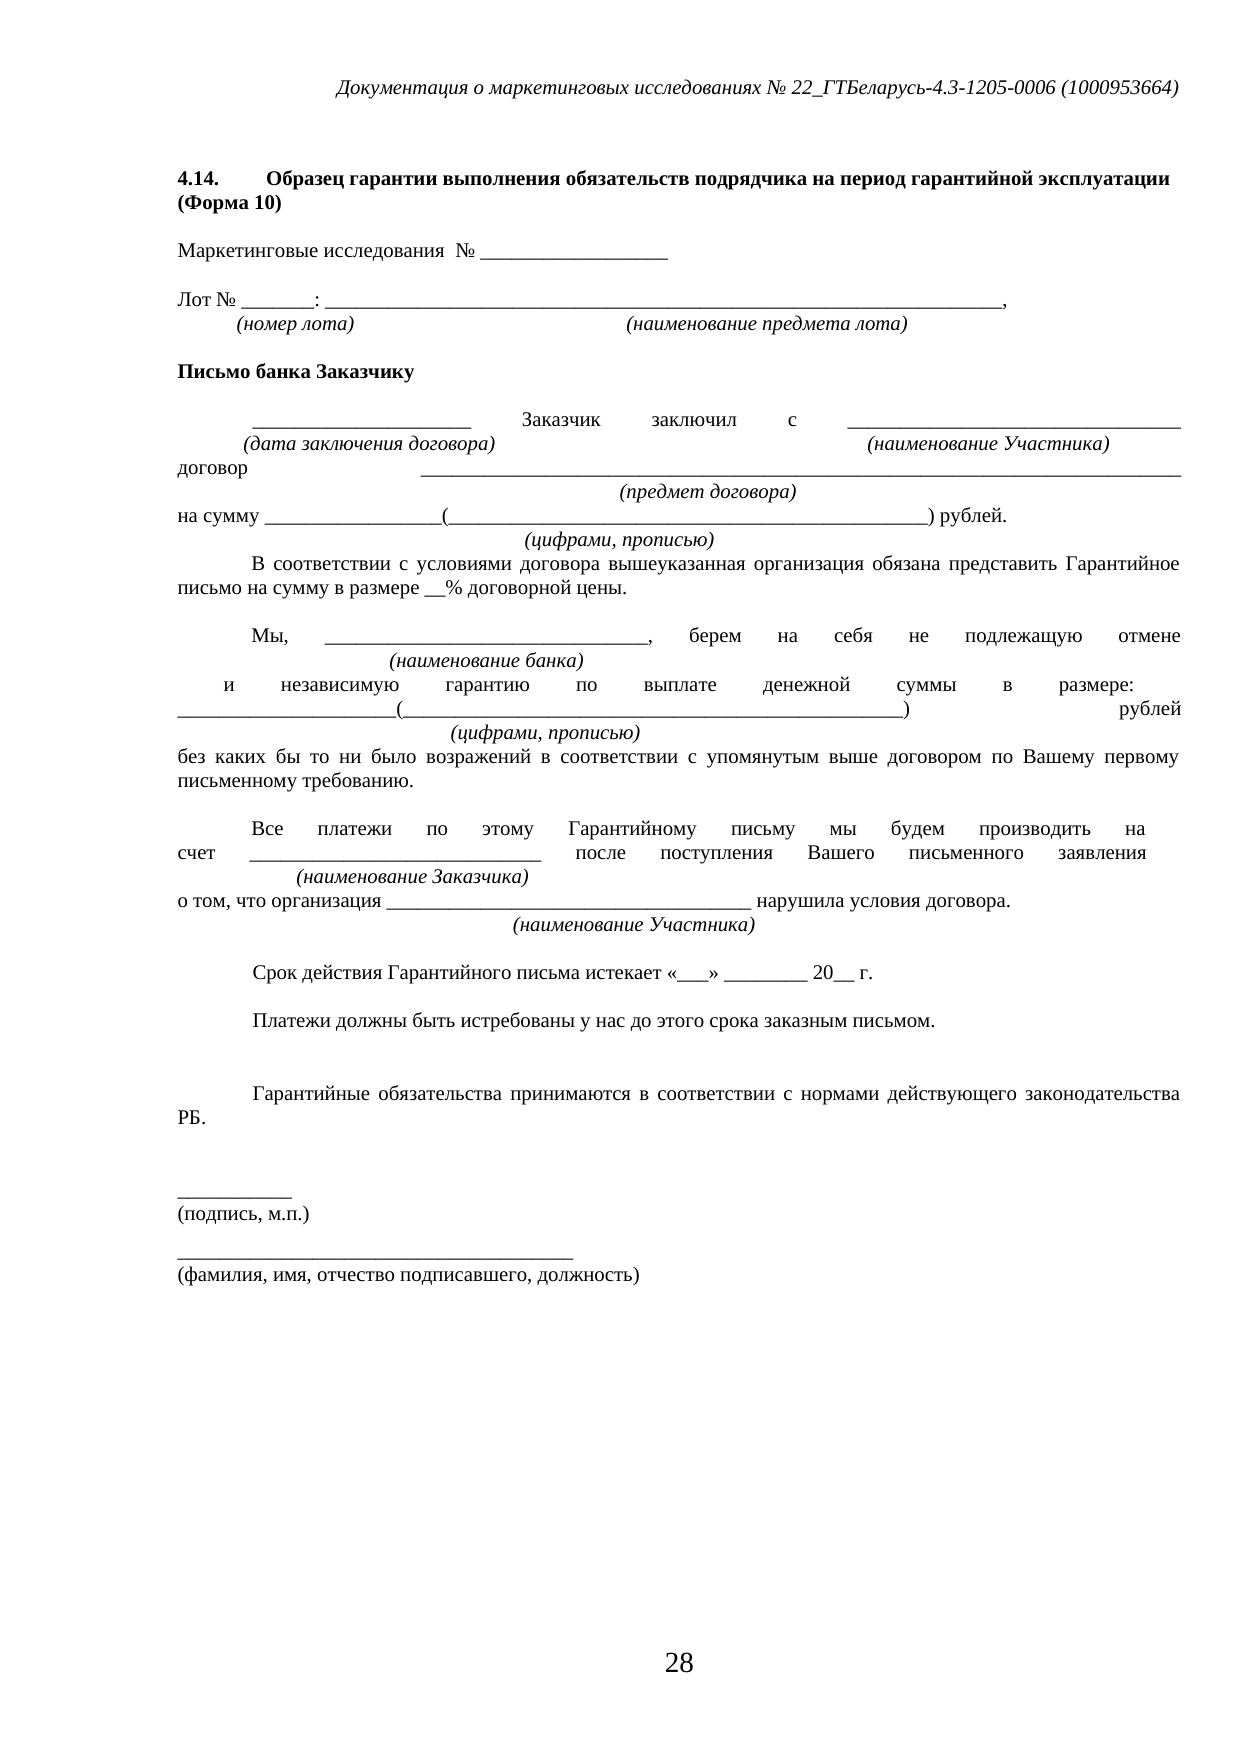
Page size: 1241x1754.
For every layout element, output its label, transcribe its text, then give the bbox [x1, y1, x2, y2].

text о том, что организация ___________________________________ нарушила условия договора. [177, 888, 1181, 912]
text (наименование Участника) [177, 912, 1181, 936]
text Письмо банка Заказчику [177, 359, 1181, 383]
text (фамилия, имя, отчество подписавшего, должность) [177, 1262, 1181, 1286]
text Мы, _______________________________, берем на себя не подлежащую отмене (наименование банка) [177, 623, 1181, 672]
text и независимую гарантию по выплате денежной суммы в размере: _____________________(________________________________________________) рублей (цифрами, прописью) [177, 672, 1181, 744]
text на сумму _________________(______________________________________________) рублей. [177, 503, 1181, 527]
text ______________________________________ [177, 1237, 1181, 1262]
text Гарантийные обязательства принимаются в соответствии с нормами действующего законодательства РБ. [177, 1081, 1181, 1129]
text (цифрами, прописью) [177, 527, 1181, 551]
text Срок действия Гарантийного письма истекает «___» ________ 20__ г. [177, 960, 1181, 984]
text (подпись, м.п.) [177, 1201, 1181, 1225]
text без каких бы то ни было возражений в соответствии с упомянутым выше договором по Вашему первому письменному требованию. [177, 744, 1181, 792]
text (номер лота) (наименование предмета лота) [177, 311, 1181, 335]
text _____________________ Заказчик заключил с ________________________________ (дата заключения договора) (наименование Участника) [177, 407, 1181, 455]
text Платежи должны быть истребованы у нас до этого срока заказным письмом. [177, 1008, 1181, 1032]
text Лот № _______: _________________________________________________________________, [177, 287, 1181, 311]
text Маркетинговые исследования № __________________ [177, 238, 1181, 262]
text ___________ [177, 1177, 1181, 1201]
text договор _________________________________________________________________________ (предмет договора) [177, 455, 1181, 503]
list Образец гарантии выполнения обязательств подрядчика на период гарантийной эксплуатации (Форма 10) [177, 166, 1181, 214]
text В соответствии с условиями договора вышеуказанная организация обязана представить Гарантийное письмо на сумму в размере __% договорной цены. [177, 551, 1181, 599]
text Все платежи по этому Гарантийному письму мы будем производить на счет ____________________________ после поступления Вашего письменного заявления (наименование Заказчика) [177, 816, 1181, 888]
